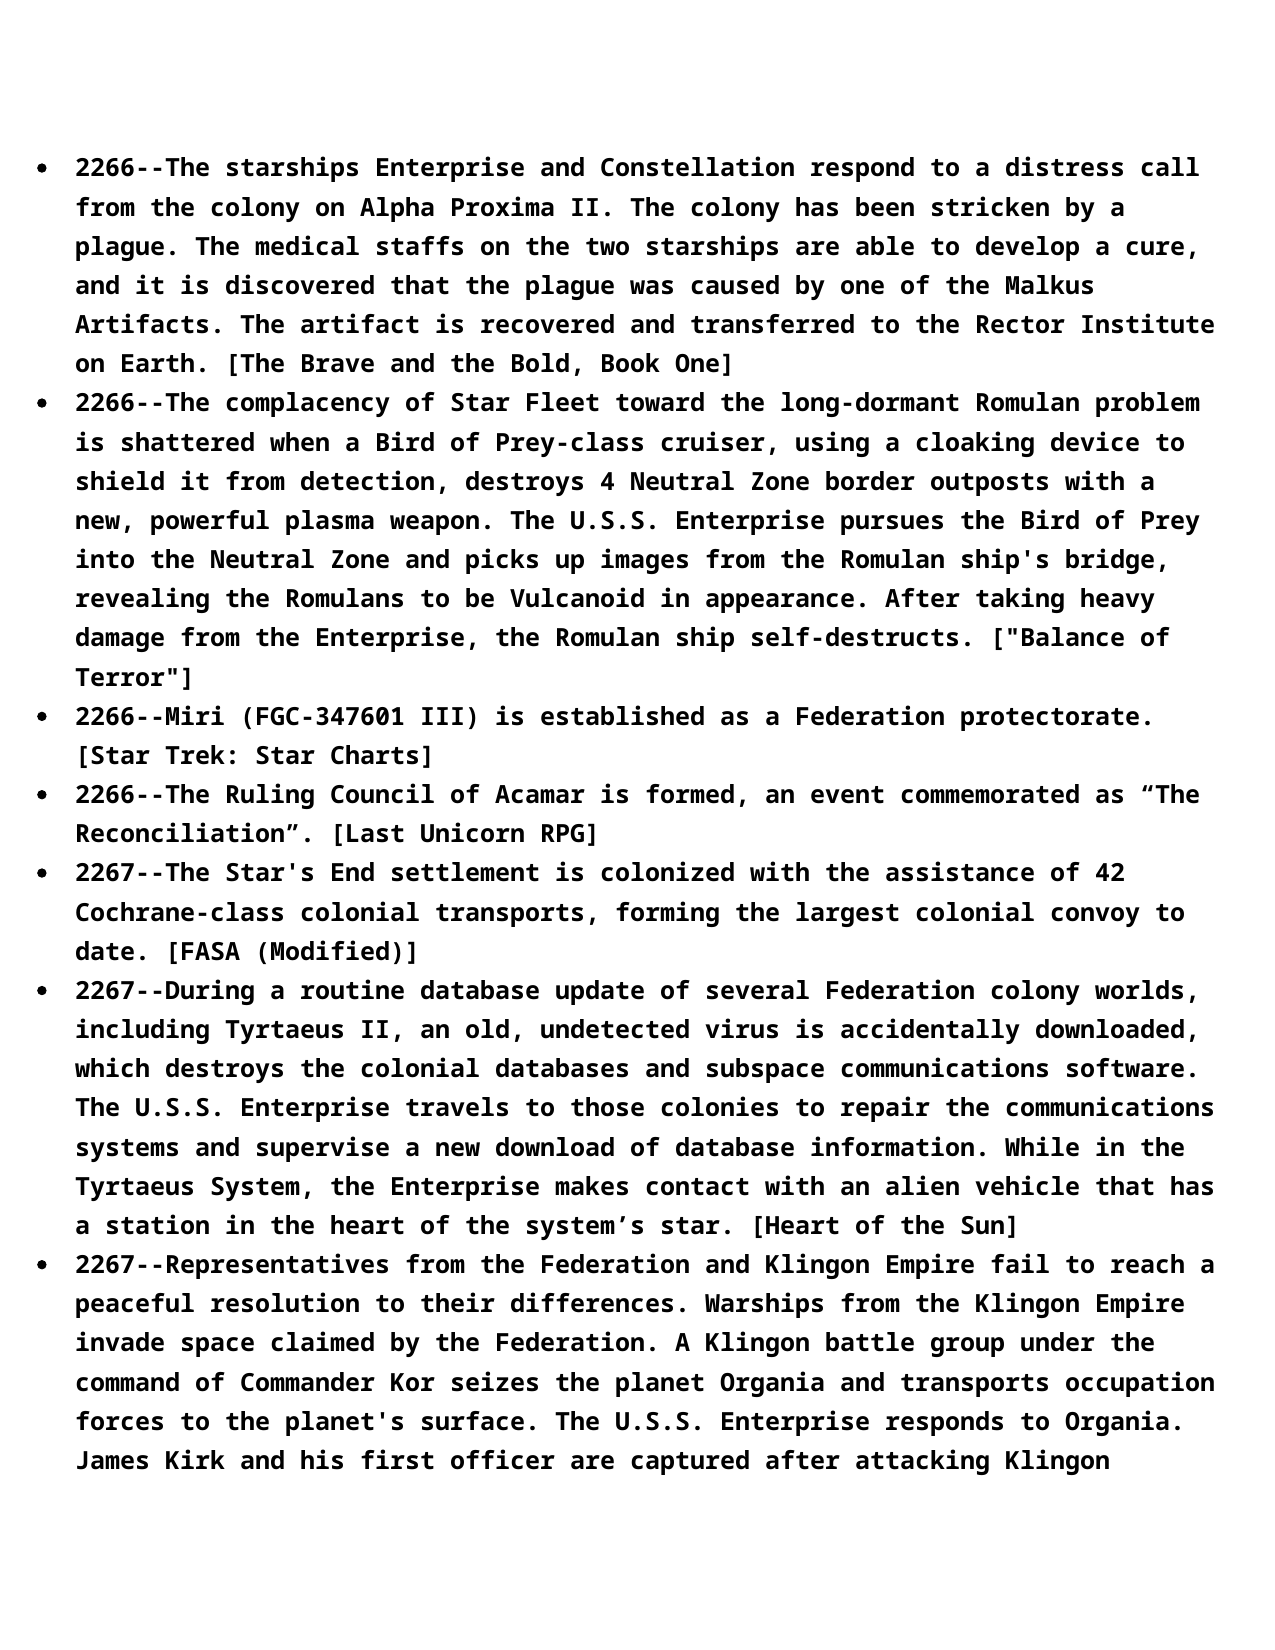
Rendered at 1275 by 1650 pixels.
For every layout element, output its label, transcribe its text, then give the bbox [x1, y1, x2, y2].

list 2266--The Ruling Council of Acamar is formed, an event commemorated as “The Reconciliation”. [Last Unicorn RPG] [37, 777, 1215, 850]
list 2267--The Star's End settlement is colonized with the assistance of 42 Cochrane-class colonial transports, forming the largest colonial convoy to date. [FASA (Modified)] [37, 855, 1215, 967]
list 2266--The complacency of Star Fleet toward the long-dormant Romulan problem is shattered when a Bird of Prey-class cruiser, using a cloaking device to shield it from detection, destroys 4 Neutral Zone border outposts with a new, powerful plasma weapon. The U.S.S. Enterprise pursues the Bird of Prey into the Neutral Zone and picks up images from the Romulan ship's bridge, revealing the Romulans to be Vulcanoid in appearance. After taking heavy damage from the Enterprise, the Romulan ship self-destructs. ["Balance of Terror"] [37, 385, 1215, 693]
list 2266--Miri (FGC-347601 III) is established as a Federation protectorate. [Star Trek: Star Charts] [37, 698, 1215, 772]
list 2267--During a routine database update of several Federation colony worlds, including Tyrtaeus II, an old, undetected virus is accidentally downloaded, which destroys the colonial databases and subspace communications software. The U.S.S. Enterprise travels to those colonies to repair the communications systems and supervise a new download of database information. While in the Tyrtaeus System, the Enterprise makes contact with an alien vehicle that has a station in the heart of the system’s star. [Heart of the Sun] [37, 972, 1215, 1242]
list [37, 1247, 1215, 1477]
list 2266--The starships Enterprise and Constellation respond to a distress call from the colony on Alpha Proxima II. The colony has been stricken by a plague. The medical staffs on the two starships are able to develop a cure, and it is discovered that the plague was caused by one of the Malkus Artifacts. The artifact is recovered and transferred to the Rector Institute on Earth. [The Brave and the Bold, Book One] [37, 150, 1215, 380]
